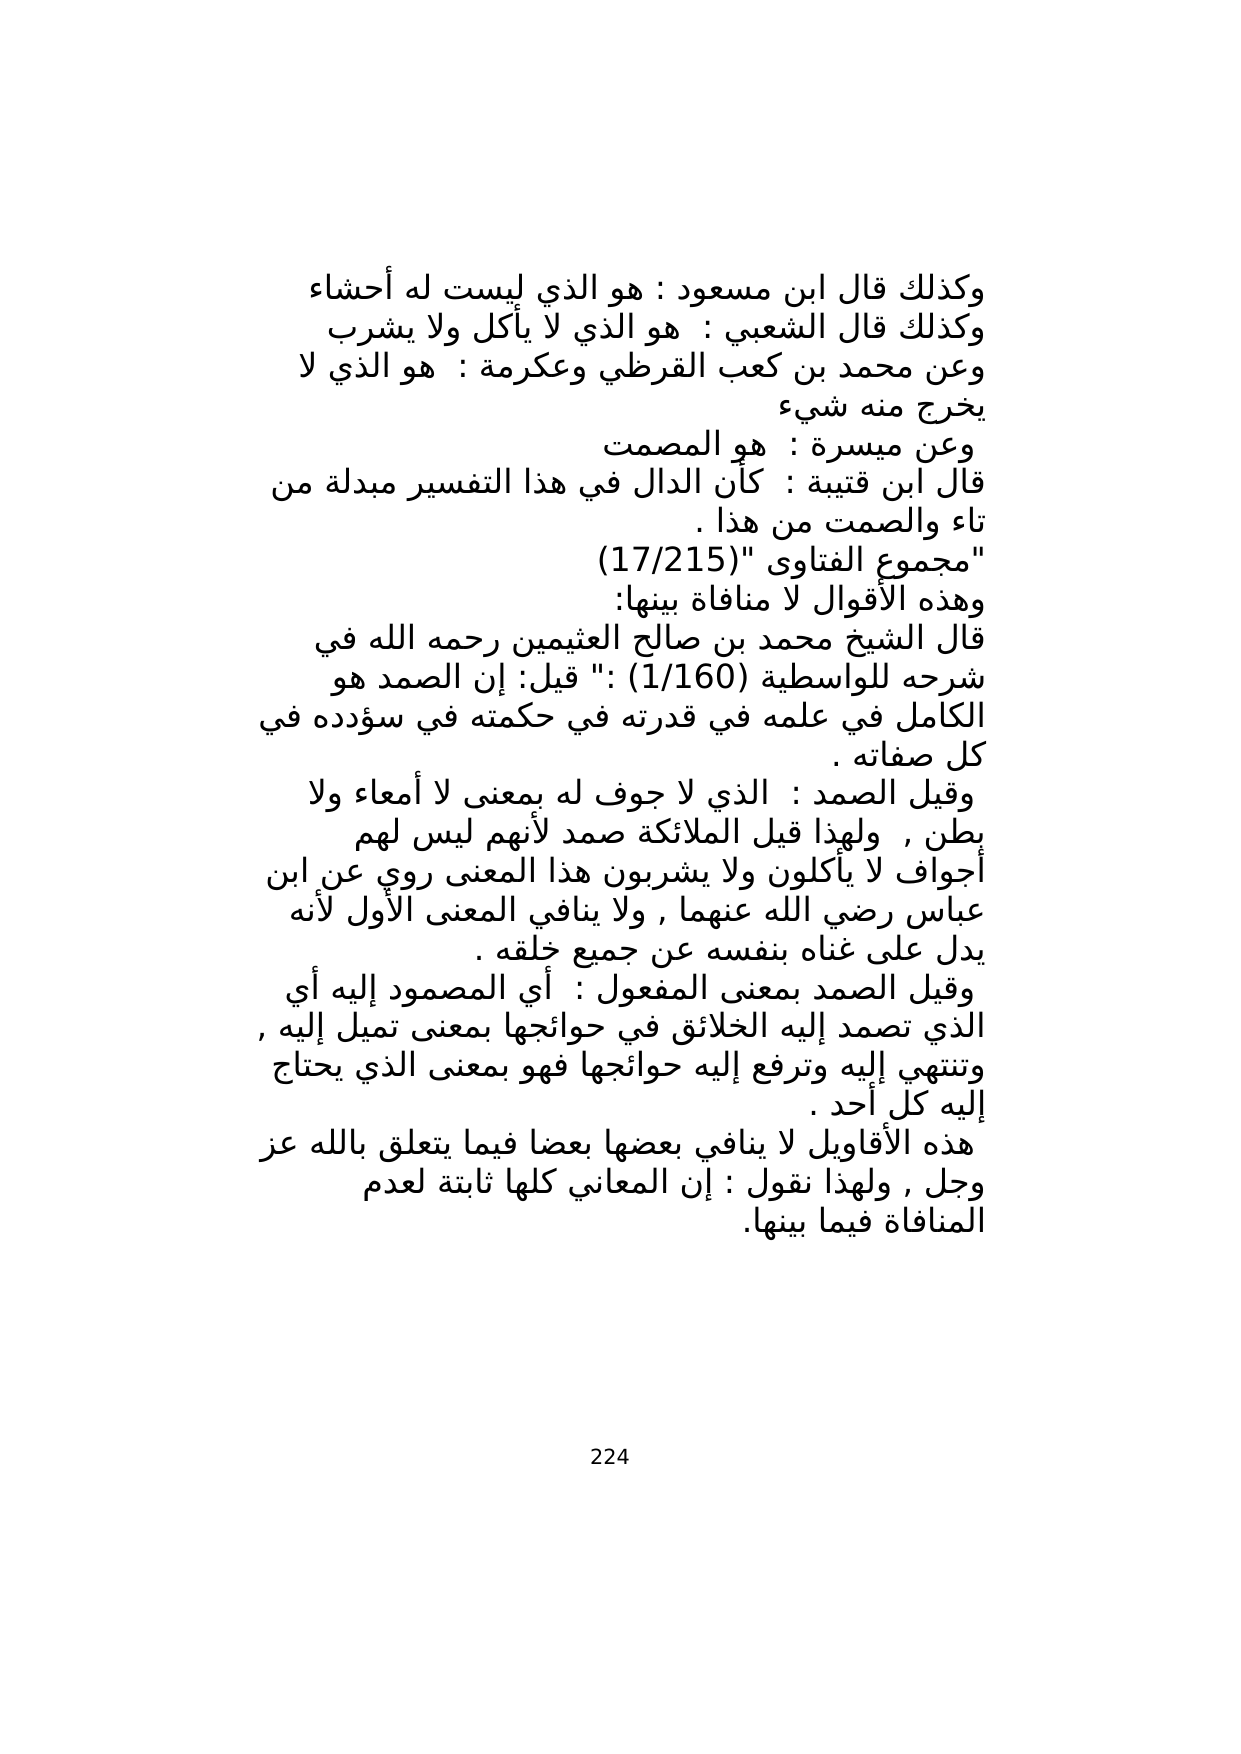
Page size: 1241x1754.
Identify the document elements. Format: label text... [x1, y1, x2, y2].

text وقيل الصمد بمعنى المفعول : أي المصمود إليه أي الذي تصمد إليه الخلائق في حوائجها بمعنى تميل إليه , وتنتهي إليه وترفع إليه حوائجها فهو بمعنى الذي يحتاج إليه كل أحد . [254, 968, 986, 1123]
text وعن ميسرة : هو المصمت [254, 424, 986, 463]
text قال الشيخ محمد بن صالح العثيمين رحمه الله في شرحه للواسطية (1/160) :" قيل: إن الصمد هو الكامل في علمه في قدرته في حكمته في سؤدده في كل صفاته . [254, 618, 986, 774]
text "مجموع الفتاوى "(17/215) [254, 541, 986, 579]
text هذه الأقاويل لا ينافي بعضها بعضا فيما يتعلق بالله عز وجل , ولهذا نقول : إن المعاني كلها ثابتة لعدم المنافاة فيما بينها. [254, 1123, 986, 1240]
text وهذه الأقوال لا منافاة بينها: [254, 579, 986, 618]
text وعن محمد بن كعب القرظي وعكرمة : هو الذي لا يخرج منه شيء [254, 346, 986, 424]
text وقيل الصمد : الذي لا جوف له بمعنى لا أمعاء ولا بطن , ولهذا قيل الملائكة صمد لأنهم ليس لهم أجواف لا يأكلون ولا يشربون هذا المعنى روي عن ابن عباس رضي الله عنهما , ولا ينافي المعنى الأول لأنه يدل على غناه بنفسه عن جميع خلقه . [254, 774, 986, 968]
text قال ابن قتيبة : كأن الدال في هذا التفسير مبدلة من تاء والصمت من هذا . [254, 463, 986, 541]
text وكذلك قال الشعبي : هو الذي لا يأكل ولا يشرب [254, 308, 986, 346]
text وكذلك قال ابن مسعود : هو الذي ليست له أحشاء [254, 269, 986, 308]
